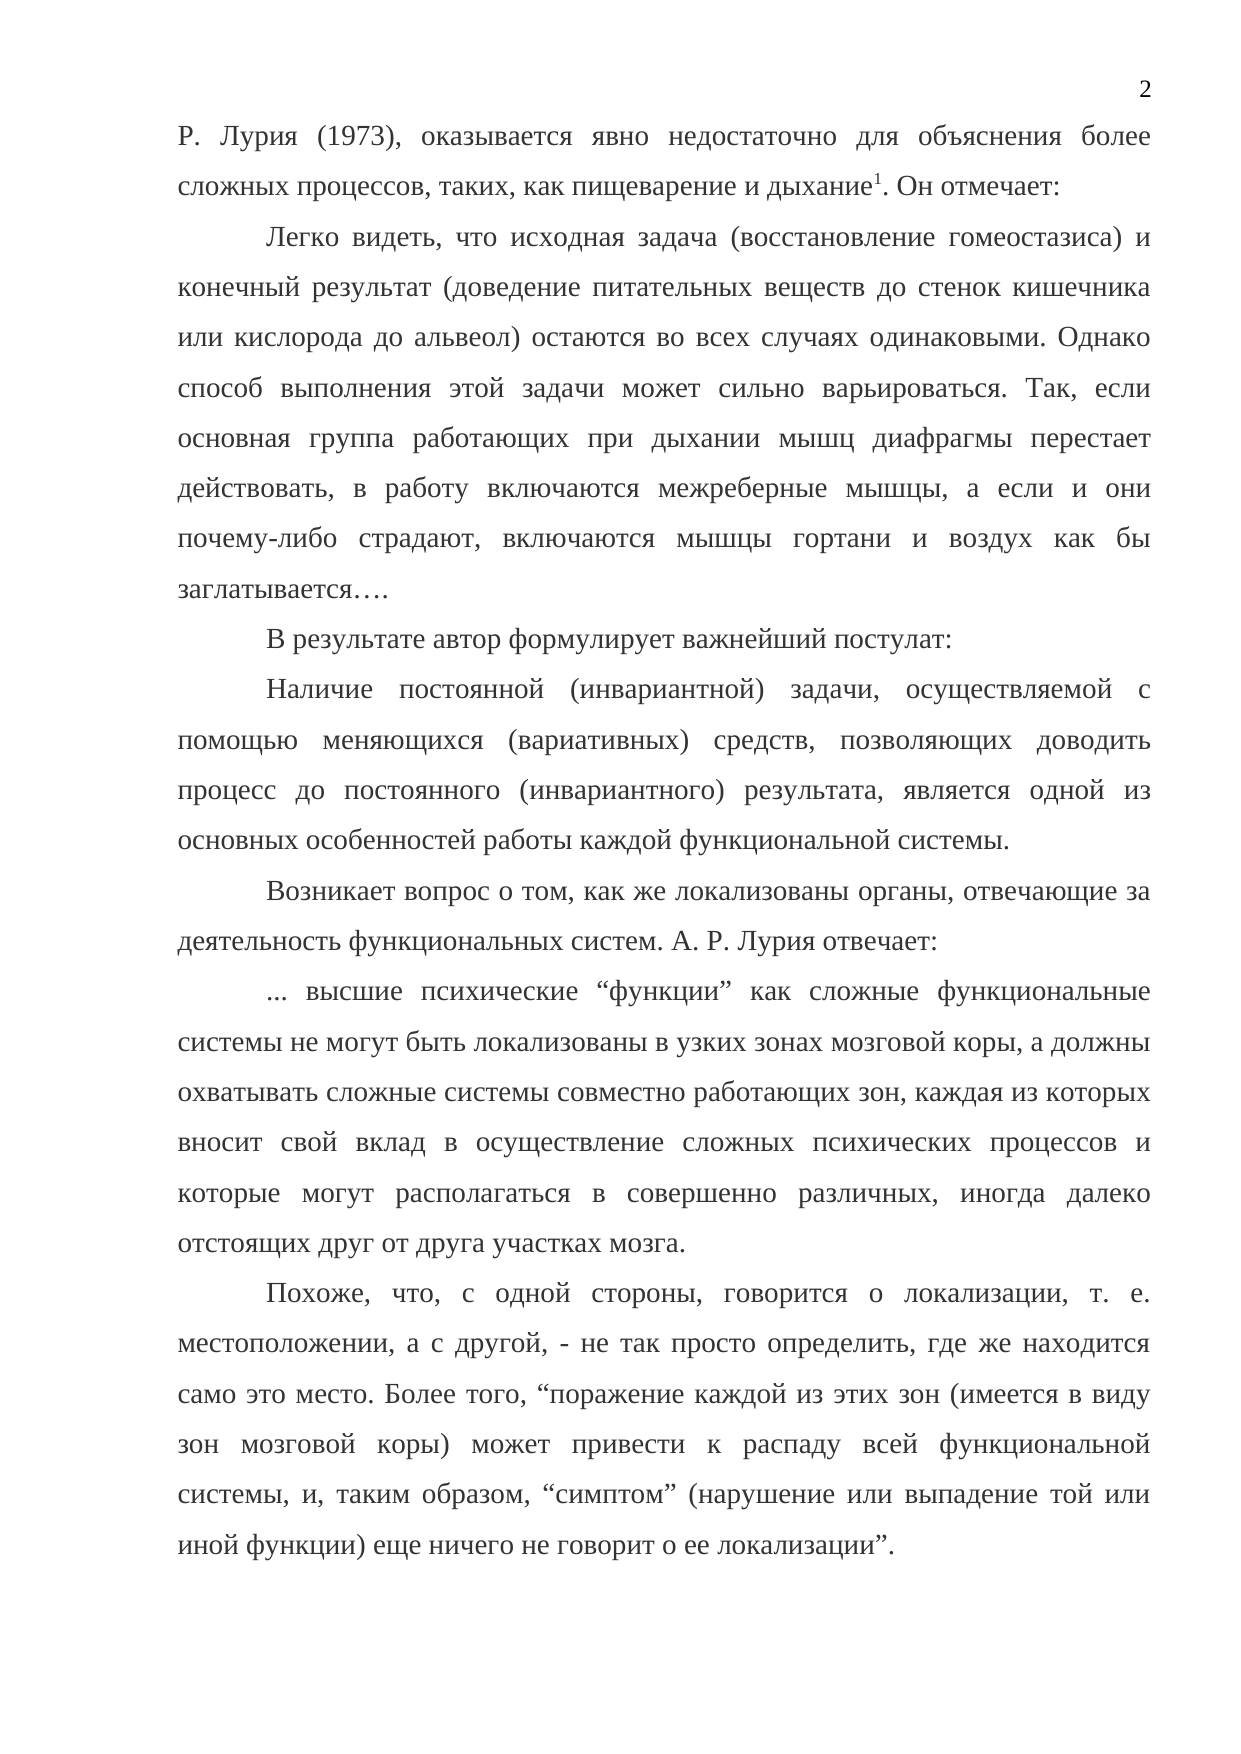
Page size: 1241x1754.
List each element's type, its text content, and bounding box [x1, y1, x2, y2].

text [177, 118, 1152, 202]
text Наличие постоянной (инвариантной) задачи, осуществляемой с помощью меняющихся (вариативных) средств, позволяющих доводить процесс до постоянного (инвариантного) результата, является одной из основных особенностей работы каждой функциональной системы. [177, 672, 1152, 856]
text Легко видеть, что исходная задача (восстановление гомеостазиса) и конечный результат (доведение питательных веществ до стенок кишечника или кислорода до альвеол) остаются во всех случаях одинаковыми. Однако способ выполнения этой задачи может сильно варьироваться. Так, если основная группа работающих при дыхании мышц диафрагмы перестает действовать, в работу включаются межреберные мышцы, а если и они почему-либо страдают, включаются мышцы гортани и воздух как бы заглатывается…. [177, 219, 1152, 604]
text В результате автор формулирует важнейший постулат: [177, 621, 1152, 655]
text Похоже, что, с одной стороны, говорится о локализации, т. е. местоположении, а с другой, - не так просто определить, где же находится само это место. Более того, “поражение каждой из этих зон (имеется в виду зон мозговой коры) может привести к распаду всей функциональной системы, и, таким образом, “симптом” (нарушение или выпадение той или иной функции) еще ничего не говорит о ее локализации”. [177, 1275, 1152, 1560]
text ... высшие психические “функции” как сложные функциональные системы не могут быть локализованы в узких зонах мозговой коры, а должны охватывать сложные системы совместно работающих зон, каждая из которых вносит свой вклад в осуществление сложных психических процессов и которые могут располагаться в совершенно различных, иногда далеко отстоящих друг от друга участках мозга. [177, 973, 1152, 1258]
text Возникает вопрос о том, как же локализованы органы, отвечающие за деятельность функциональных систем. А. Р. Лурия отвечает: [177, 873, 1152, 957]
